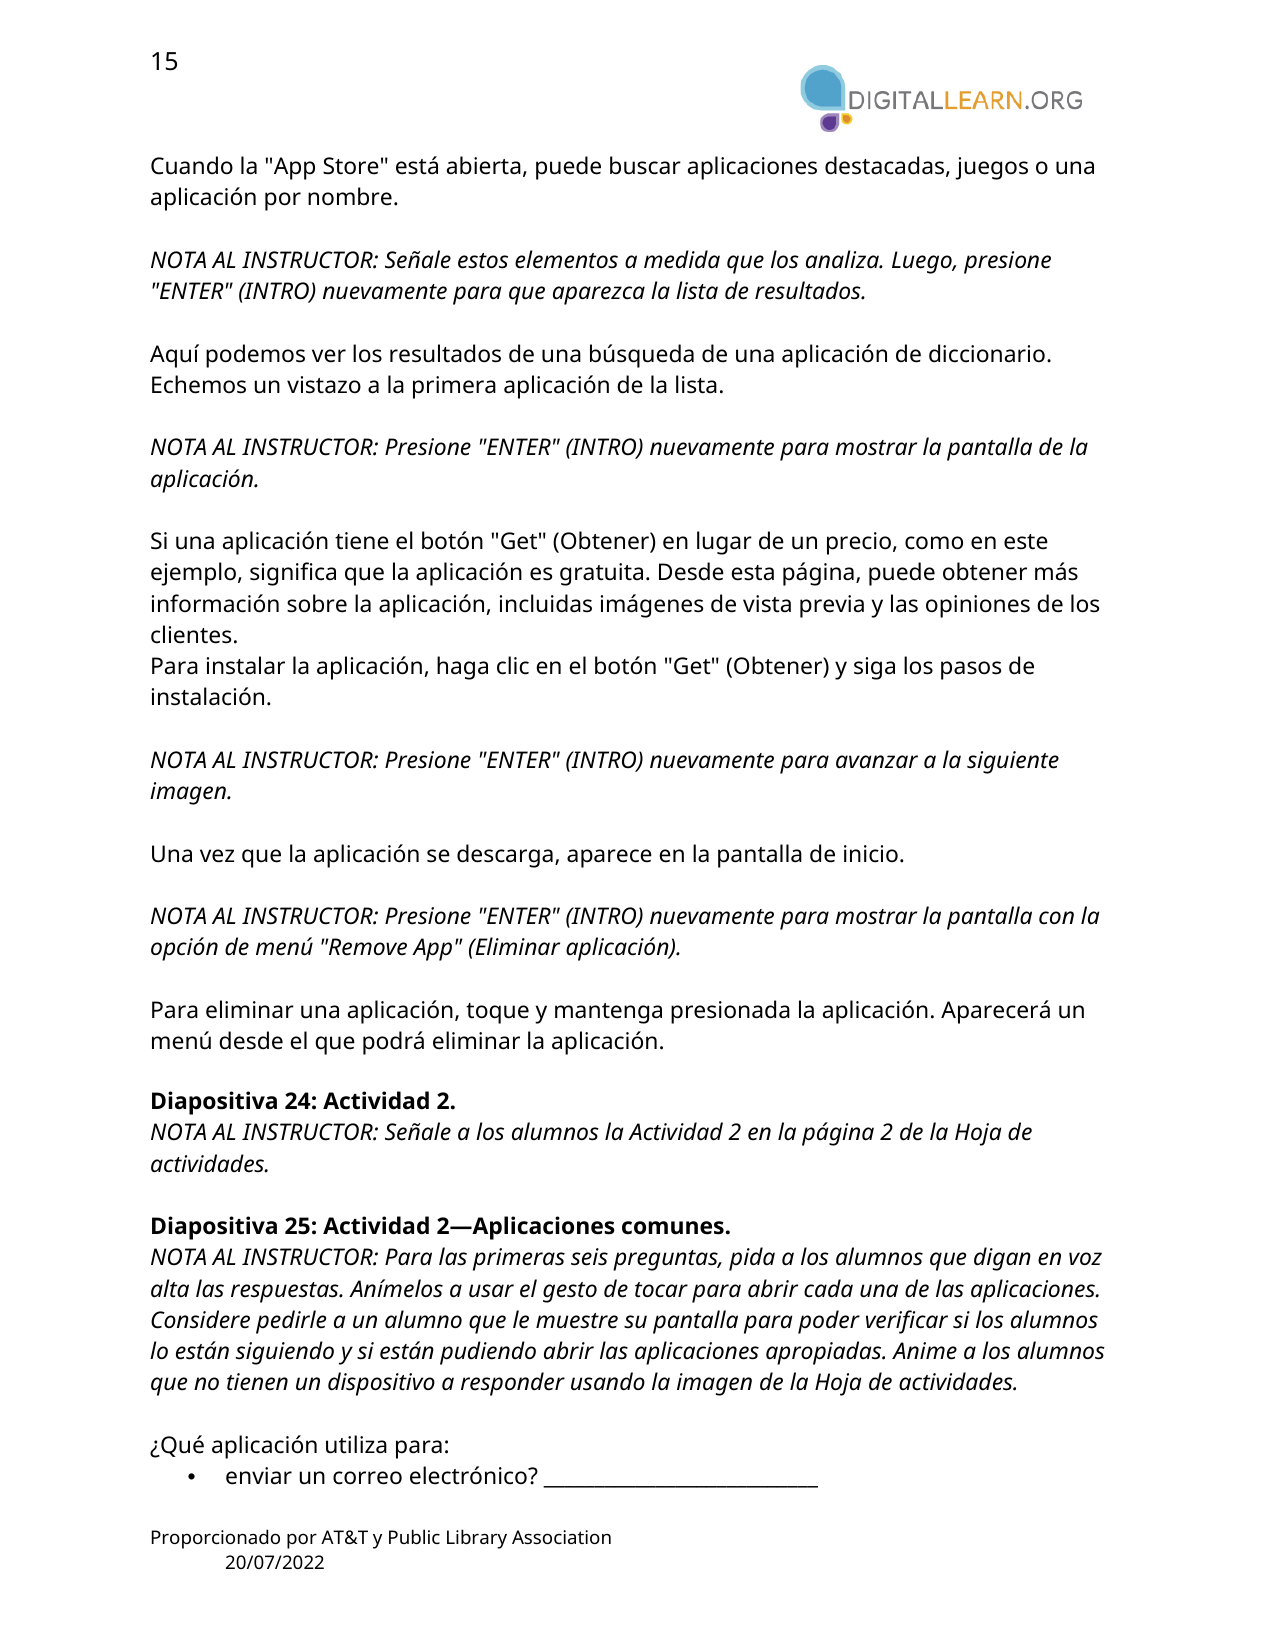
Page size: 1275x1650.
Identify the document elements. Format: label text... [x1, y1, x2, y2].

text NOTA AL INSTRUCTOR: Presione "ENTER" (INTRO) nuevamente para mostrar la pantalla con la opción de menú "Remove App" (Eliminar aplicación). [150, 900, 1125, 962]
text Si una aplicación tiene el botón "Get" (Obtener) en lugar de un precio, como en este ejemplo, significa que la aplicación es gratuita. Desde esta página, puede obtener más información sobre la aplicación, incluidas imágenes de vista previa y las opiniones de los clientes. [150, 525, 1125, 650]
text NOTA AL INSTRUCTOR: Presione "ENTER" (INTRO) nuevamente para mostrar la pantalla de la aplicación. [150, 431, 1125, 494]
text NOTA AL INSTRUCTOR: Señale a los alumnos la Actividad 2 en la página 2 de la Hoja de actividades. [150, 1116, 1125, 1179]
text Diapositiva 24: Actividad 2. [150, 1085, 1125, 1116]
text Una vez que la aplicación se descarga, aparece en la pantalla de inicio. [150, 837, 1125, 869]
text Diapositiva 25: Actividad 2—Aplicaciones comunes. [150, 1210, 1125, 1241]
text NOTA AL INSTRUCTOR: Señale estos elementos a medida que los analiza. Luego, presione "ENTER" (INTRO) nuevamente para que aparezca la lista de resultados. [150, 244, 1125, 306]
text ¿Qué aplicación utiliza para: [150, 1429, 1125, 1460]
text Aquí podemos ver los resultados de una búsqueda de una aplicación de diccionario. Echemos un vistazo a la primera aplicación de la lista. [150, 337, 1125, 400]
text Para eliminar una aplicación, toque y mantenga presionada la aplicación. Aparecerá un menú desde el que podrá eliminar la aplicación. [150, 994, 1125, 1056]
text NOTA AL INSTRUCTOR: Presione "ENTER" (INTRO) nuevamente para avanzar a la siguiente imagen. [150, 744, 1125, 806]
text NOTA AL INSTRUCTOR: Para las primeras seis preguntas, pida a los alumnos que digan en voz alta las respuestas. Anímelos a usar el gesto de tocar para abrir cada una de las aplicaciones. Considere pedirle a un alumno que le muestre su pantalla para poder verificar si los alumnos lo están siguiendo y si están pudiendo abrir las aplicaciones apropiadas. Anime a los alumnos que no tienen un dispositivo a responder usando la imagen de la Hoja de actividades. [150, 1241, 1125, 1397]
text Para instalar la aplicación, haga clic en el botón "Get" (Obtener) y siga los pasos de instalación. [150, 650, 1125, 712]
picture [800, 65, 1082, 132]
text Cuando la "App Store" está abierta, puede buscar aplicaciones destacadas, juegos o una aplicación por nombre. [150, 150, 1125, 212]
list enviar un correo electrónico? ___________________________ [187, 1460, 1125, 1491]
